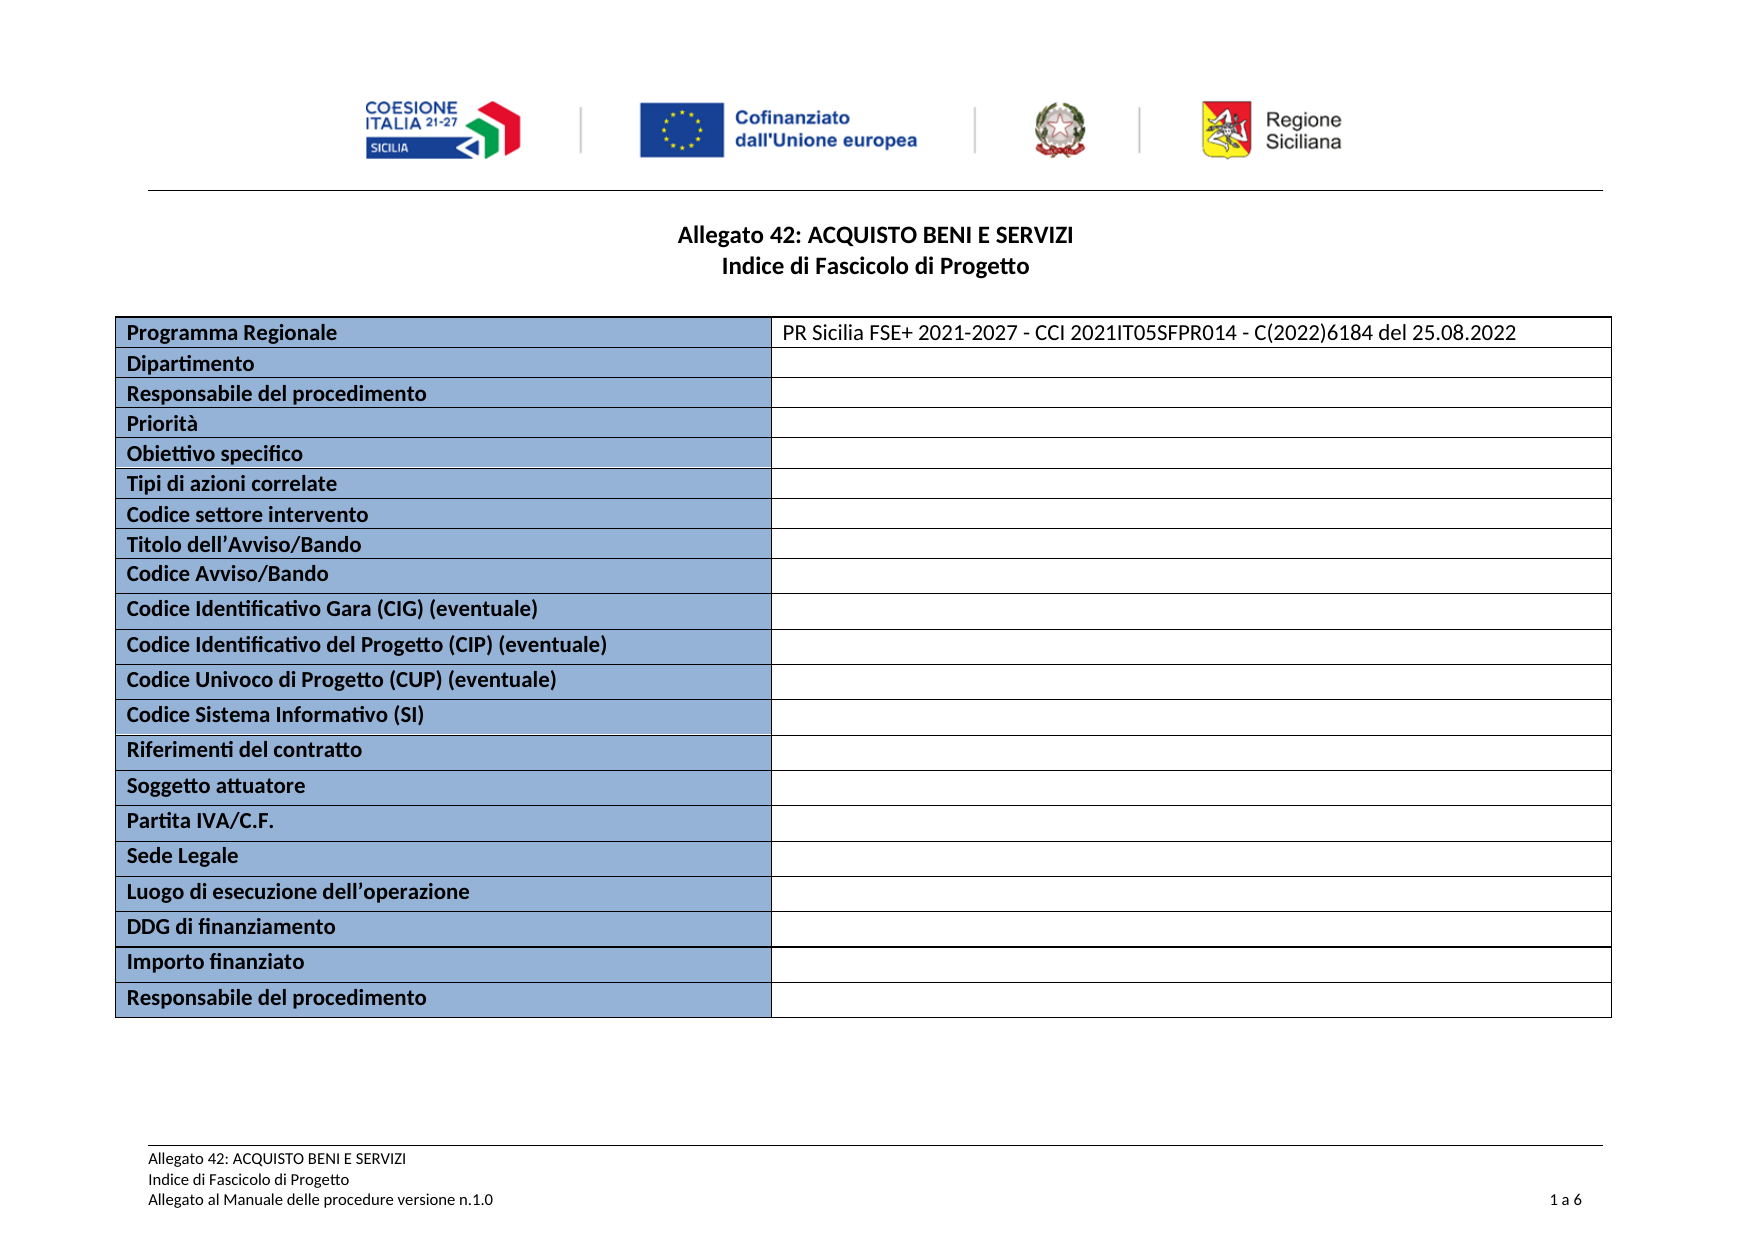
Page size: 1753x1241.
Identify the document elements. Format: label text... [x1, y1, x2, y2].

table_cell [772, 877, 1611, 911]
table_cell Tipi di azioni correlate [116, 469, 771, 498]
table_cell [772, 630, 1611, 664]
table_cell Responsabile del procedimento [116, 983, 771, 1017]
table_cell Codice Avviso/Bando [116, 559, 771, 593]
table_cell Codice Identificativo del Progetto (CIP) (eventuale) [116, 630, 771, 664]
table_cell Codice Univoco di Progetto (CUP) (eventuale) [116, 665, 771, 699]
table_cell [772, 912, 1611, 946]
table_cell [772, 408, 1611, 437]
table_cell Codice settore intervento [116, 499, 771, 528]
table_cell Importo finanziato [116, 948, 771, 982]
table_cell [772, 438, 1611, 467]
text Indice di Fascicolo di Progetto [148, 250, 1603, 281]
table_cell [772, 529, 1611, 558]
table_cell Riferimenti del contratto [116, 736, 771, 770]
table_cell [772, 736, 1611, 770]
table_cell [772, 806, 1611, 841]
table_cell [772, 700, 1611, 734]
table_cell Codice Identificativo Gara (CIG) (eventuale) [116, 594, 771, 629]
table_cell Dipartimento [116, 348, 771, 377]
table_cell [772, 771, 1611, 805]
table_cell [772, 948, 1611, 982]
table_cell [772, 559, 1611, 593]
table_cell Luogo di esecuzione dell’operazione [116, 877, 771, 911]
picture [366, 73, 1386, 188]
table_cell [772, 469, 1611, 498]
text Allegato 42: ACQUISTO BENI E SERVIZI [148, 220, 1603, 250]
table_cell Sede Legale [116, 842, 771, 876]
table_cell Responsabile del procedimento [116, 378, 771, 407]
table_header PR Sicilia FSE+ 2021-2027 - CCI 2021IT05SFPR014 - C(2022)6184 del 25.08.2022 [772, 318, 1611, 347]
table_cell [772, 348, 1611, 377]
table_cell DDG di finanziamento [116, 912, 771, 946]
table_cell Titolo dell’Avviso/Bando [116, 529, 771, 558]
table_cell Soggetto attuatore [116, 771, 771, 805]
table_header Programma Regionale [116, 318, 771, 347]
table_cell Codice Sistema Informativo (SI) [116, 700, 771, 734]
table_cell [772, 594, 1611, 629]
table_cell [772, 665, 1611, 699]
table_cell [772, 983, 1611, 1017]
table_cell [772, 378, 1611, 407]
table_cell [772, 842, 1611, 876]
table_cell Priorità [116, 408, 771, 437]
table_cell [772, 499, 1611, 528]
table_cell Partita IVA/C.F. [116, 806, 771, 841]
table_cell Obiettivo specifico [116, 438, 771, 467]
